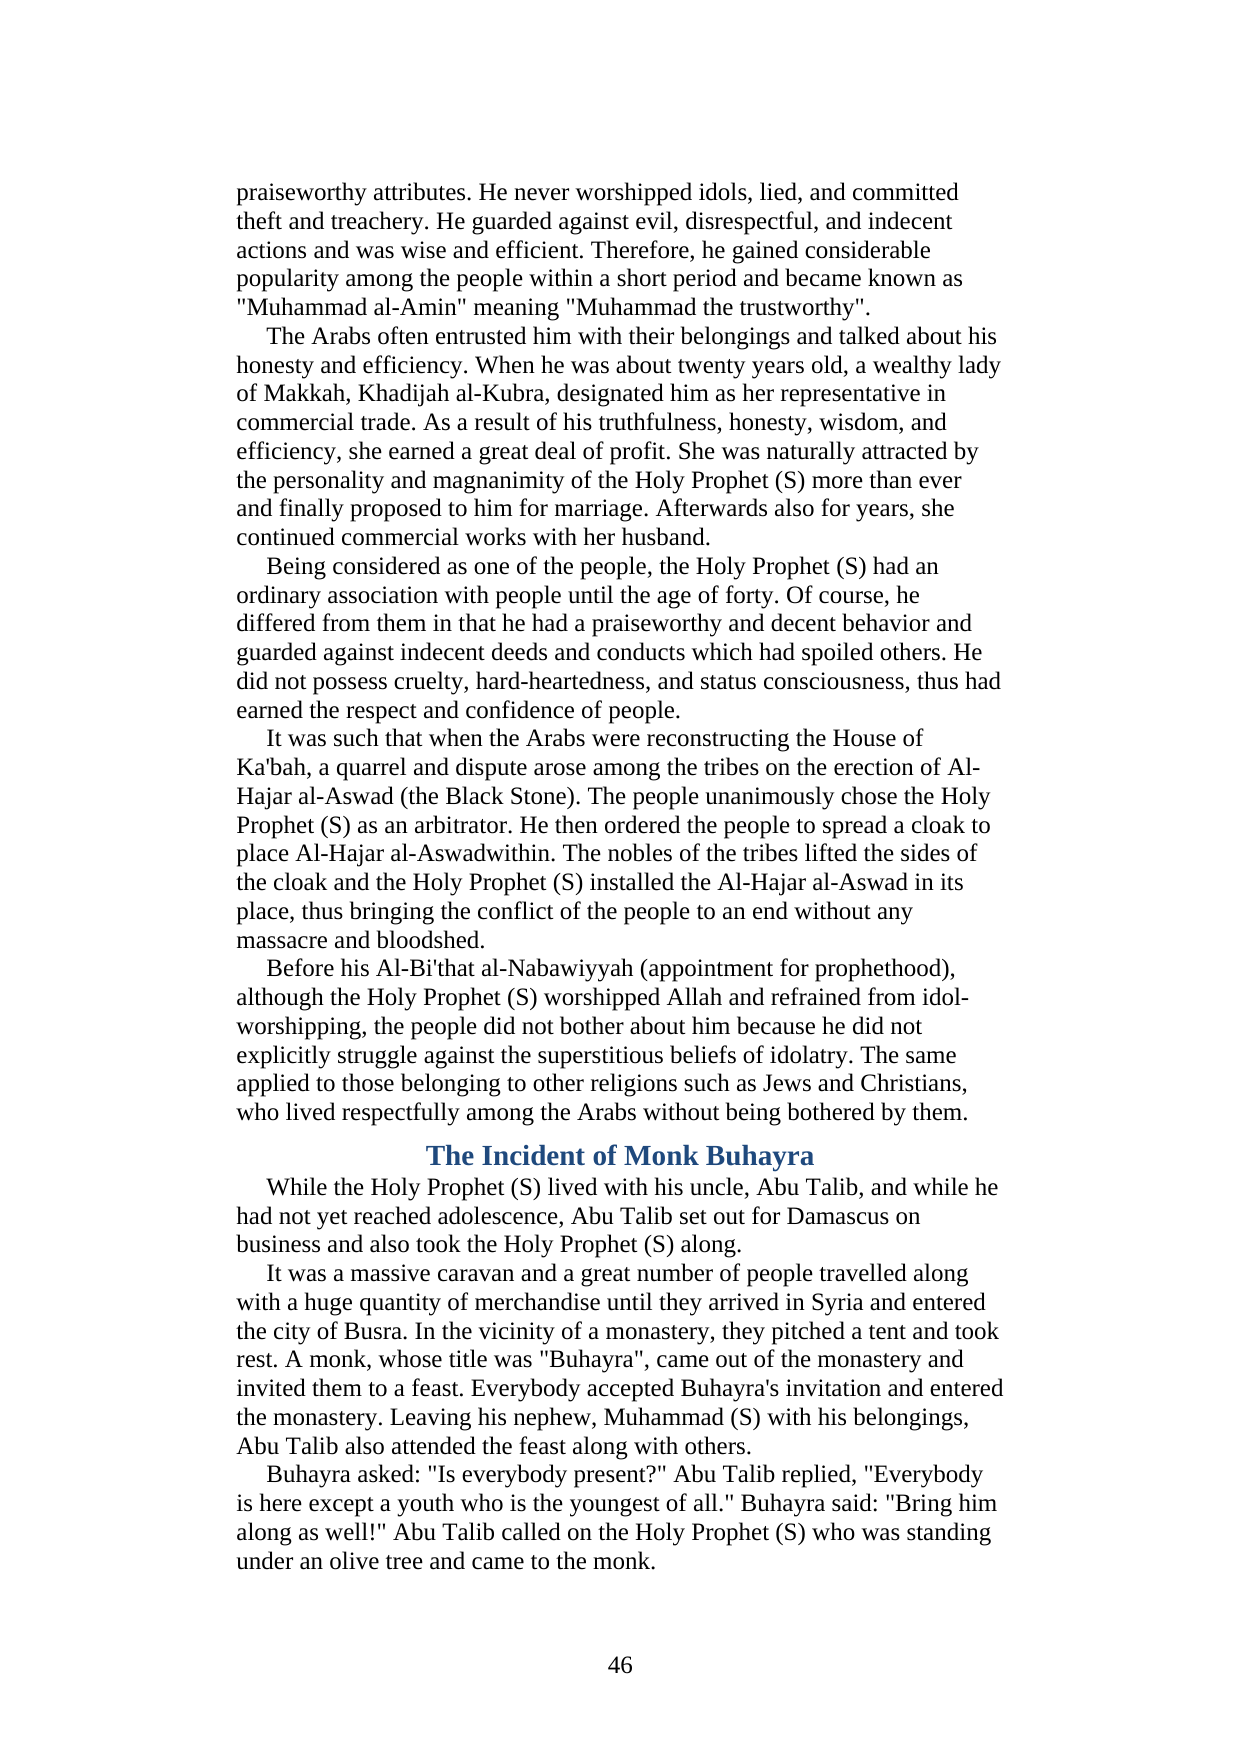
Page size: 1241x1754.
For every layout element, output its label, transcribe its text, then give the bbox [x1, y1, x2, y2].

text It was such that when the Arabs were reconstructing the House of Ka'bah, a quarrel and dispute arose among the tribes on the erection of Al-Hajar al-Aswad (the Black Stone). The people unanimously chose the Holy Prophet (S) as an arbitrator. He then ordered the people to spread a cloak to place Al-Hajar al-Aswadwithin. The nobles of the tribes lifted the sides of the cloak and the Holy Prophet (S) installed the Al-Hajar al-Aswad in its place, thus bringing the conflict of the people to an end without any massacre and bloodshed. [236, 723, 1004, 953]
text Before his Al-Bi'that al-Nabawiyyah (appointment for prophethood), although the Holy Prophet (S) worshipped Allah and refrained from idol-worshipping, the people did not bother about him because he did not explicitly struggle against the superstitious beliefs of idolatry. The same applied to those belonging to other religions such as Jews and Christians, who lived respectfully among the Arabs without being bothered by them. [236, 953, 1004, 1126]
text Being considered as one of the people, the Holy Prophet (S) had an ordinary association with people until the age of forty. Of course, he differed from them in that he had a praiseworthy and decent behavior and guarded against indecent deeds and conducts which had spoiled others. He did not possess cruelty, hard-heartedness, and status consciousness, thus had earned the respect and confidence of people. [236, 551, 1004, 723]
text The Arabs often entrusted him with their belongings and talked about his honesty and efficiency. When he was about twenty years old, a wealthy lady of Makkah, Khadijah al-Kubra, designated him as her representative in commercial trade. As a result of his truthfulness, honesty, wisdom, and efficiency, she earned a great deal of profit. She was naturally attracted by the personality and magnanimity of the Holy Prophet (S) more than ever and finally proposed to him for marriage. Afterwards also for years, she continued commercial works with her husband. [236, 321, 1004, 551]
text While the Holy Prophet (S) lived with his uncle, Abu Talib, and while he had not yet reached adolescence, Abu Talib set out for Damascus on business and also took the Holy Prophet (S) along. [236, 1172, 1004, 1258]
text It was a massive caravan and a great number of people travelled along with a huge quantity of merchandise until they arrived in Syria and entered the city of Busra. In the vicinity of a monastery, they pitched a tent and took rest. A monk, whose title was "Buhayra", came out of the monastery and invited them to a feast. Everybody accepted Buhayra's invitation and entered the monastery. Leaving his nephew, Muhammad (S) with his belongings, Abu Talib also attended the feast along with others. [236, 1258, 1004, 1459]
text Buhayra asked: "Is everybody present?" Abu Talib replied, "Everybody is here except a youth who is the youngest of all." Buhayra said: "Bring him along as well!" Abu Talib called on the Holy Prophet (S) who was standing under an olive tree and came to the monk. [236, 1459, 1004, 1574]
subtitle The Incident of Monk Buhayra [236, 1138, 1004, 1172]
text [236, 177, 1004, 321]
